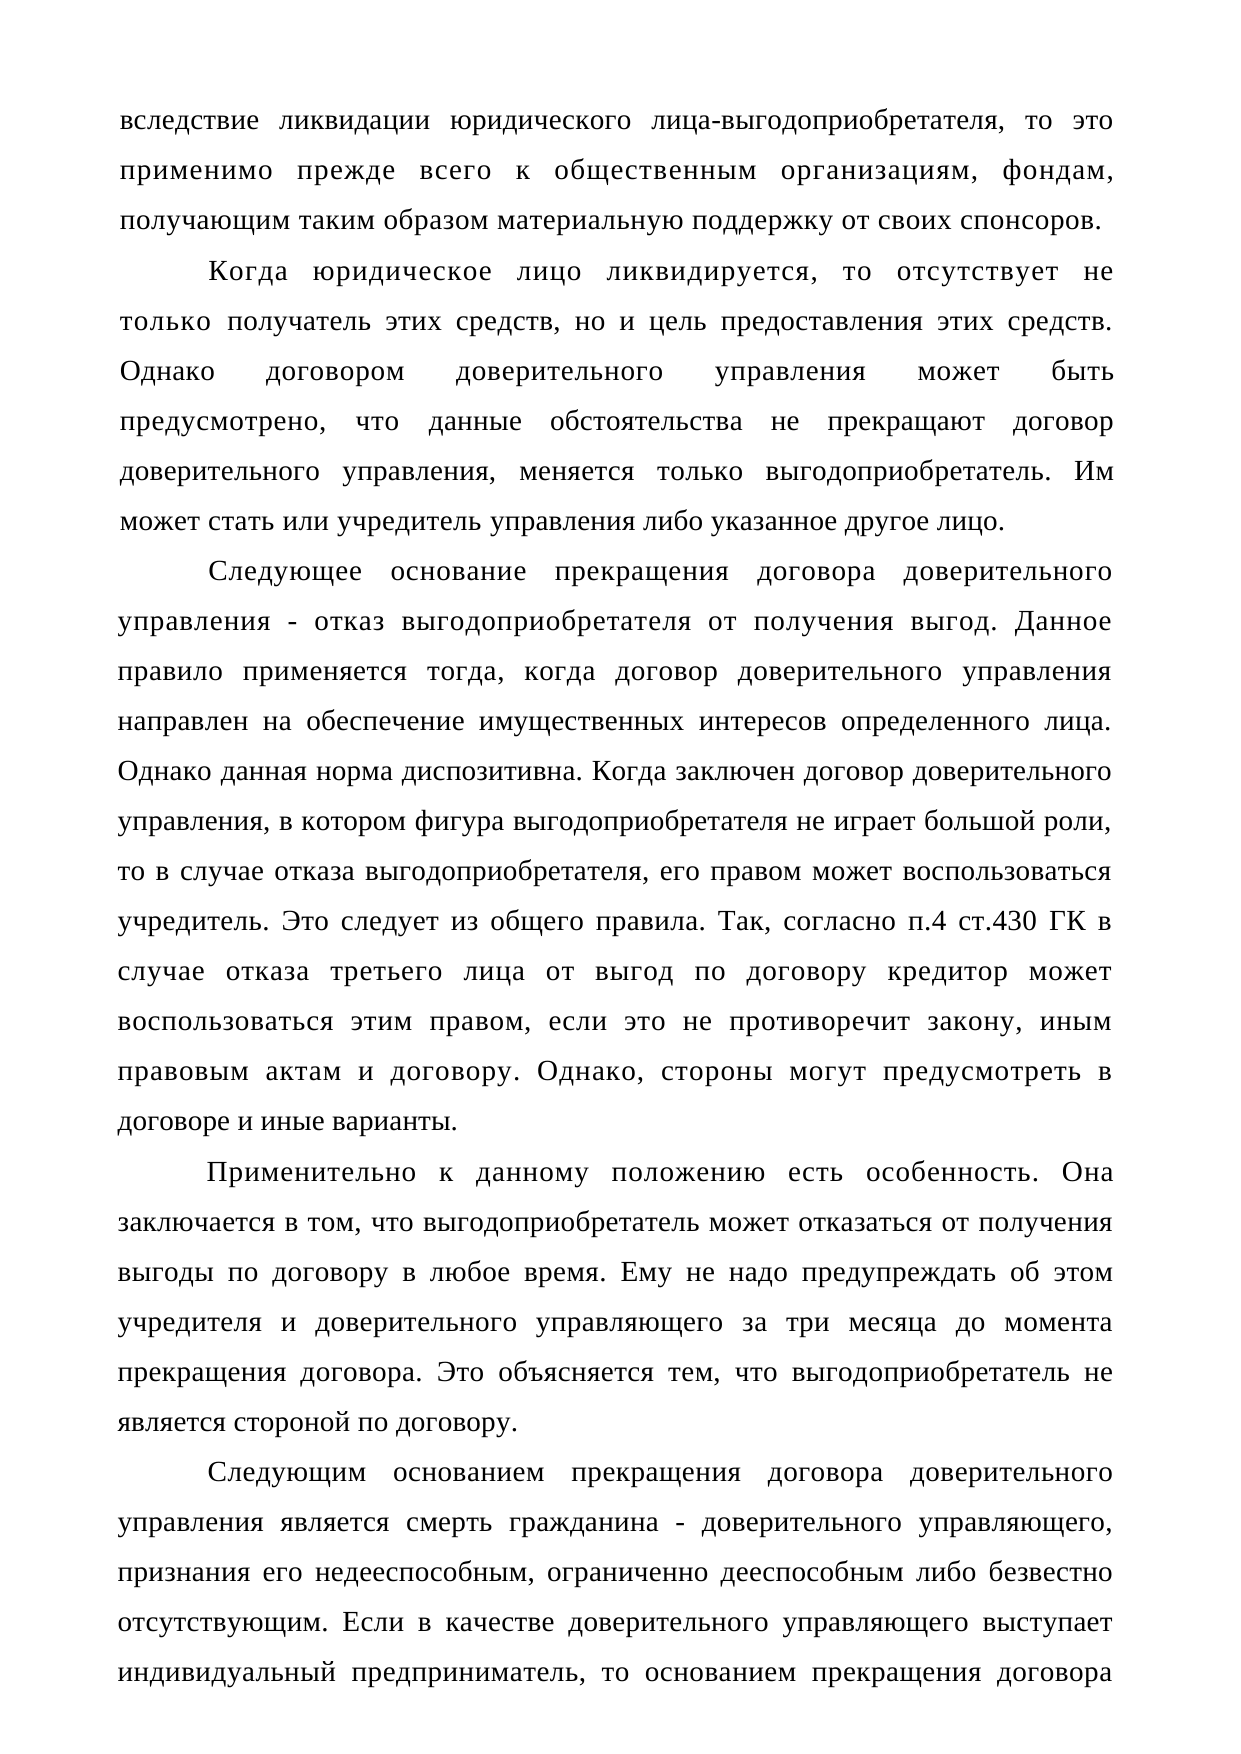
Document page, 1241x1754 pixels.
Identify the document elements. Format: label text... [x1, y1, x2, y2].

text Следующее основание прекращения договора доверительного управления - отказ выгодоприобретателя от получения выгод. Данное правило применяется тогда, когда договор доверительного управления направлен на обеспечение имущественных интересов определенного лица. Однако данная норма диспозитивна. Когда заключен договор доверительного управления, в котором фигура выгодоприобретателя не играет большой роли, то в случае отказа выгодоприобретателя, его правом может воспользоваться учредитель. Это следует из общего правила. Так, согласно п.4 ст.430 ГК в случае отказа третьего лица от выгод по договору кредитор может воспользоваться этим правом, если это не противоречит закону, иным правовым актам и договору. Однако, стороны могут предусмотреть в договоре и иные варианты. [117, 541, 1114, 1141]
text Когда юридическое лицо ликвидируется, то отсутствует не только получатель этих средств, но и цель предоставления этих средств. Однако договором доверительного управления может быть предусмотрено, что данные обстоятельства не прекращают договор доверительного управления, меняется только выгодоприобретатель. Им может стать или учредитель управления либо указанное другое лицо. [119, 240, 1115, 540]
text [119, 89, 1115, 239]
text Применительно к данному положению есть особенность. Она заключается в том, что выгодоприобретатель может отказаться от получения выгоды по договору в любое время. Ему не надо предупреждать об этом учредителя и доверительного управляющего за три месяца до момента прекращения договора. Это объясняется тем, что выгодоприобретатель не является стороной по договору. [117, 1141, 1115, 1441]
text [117, 1442, 1114, 1692]
